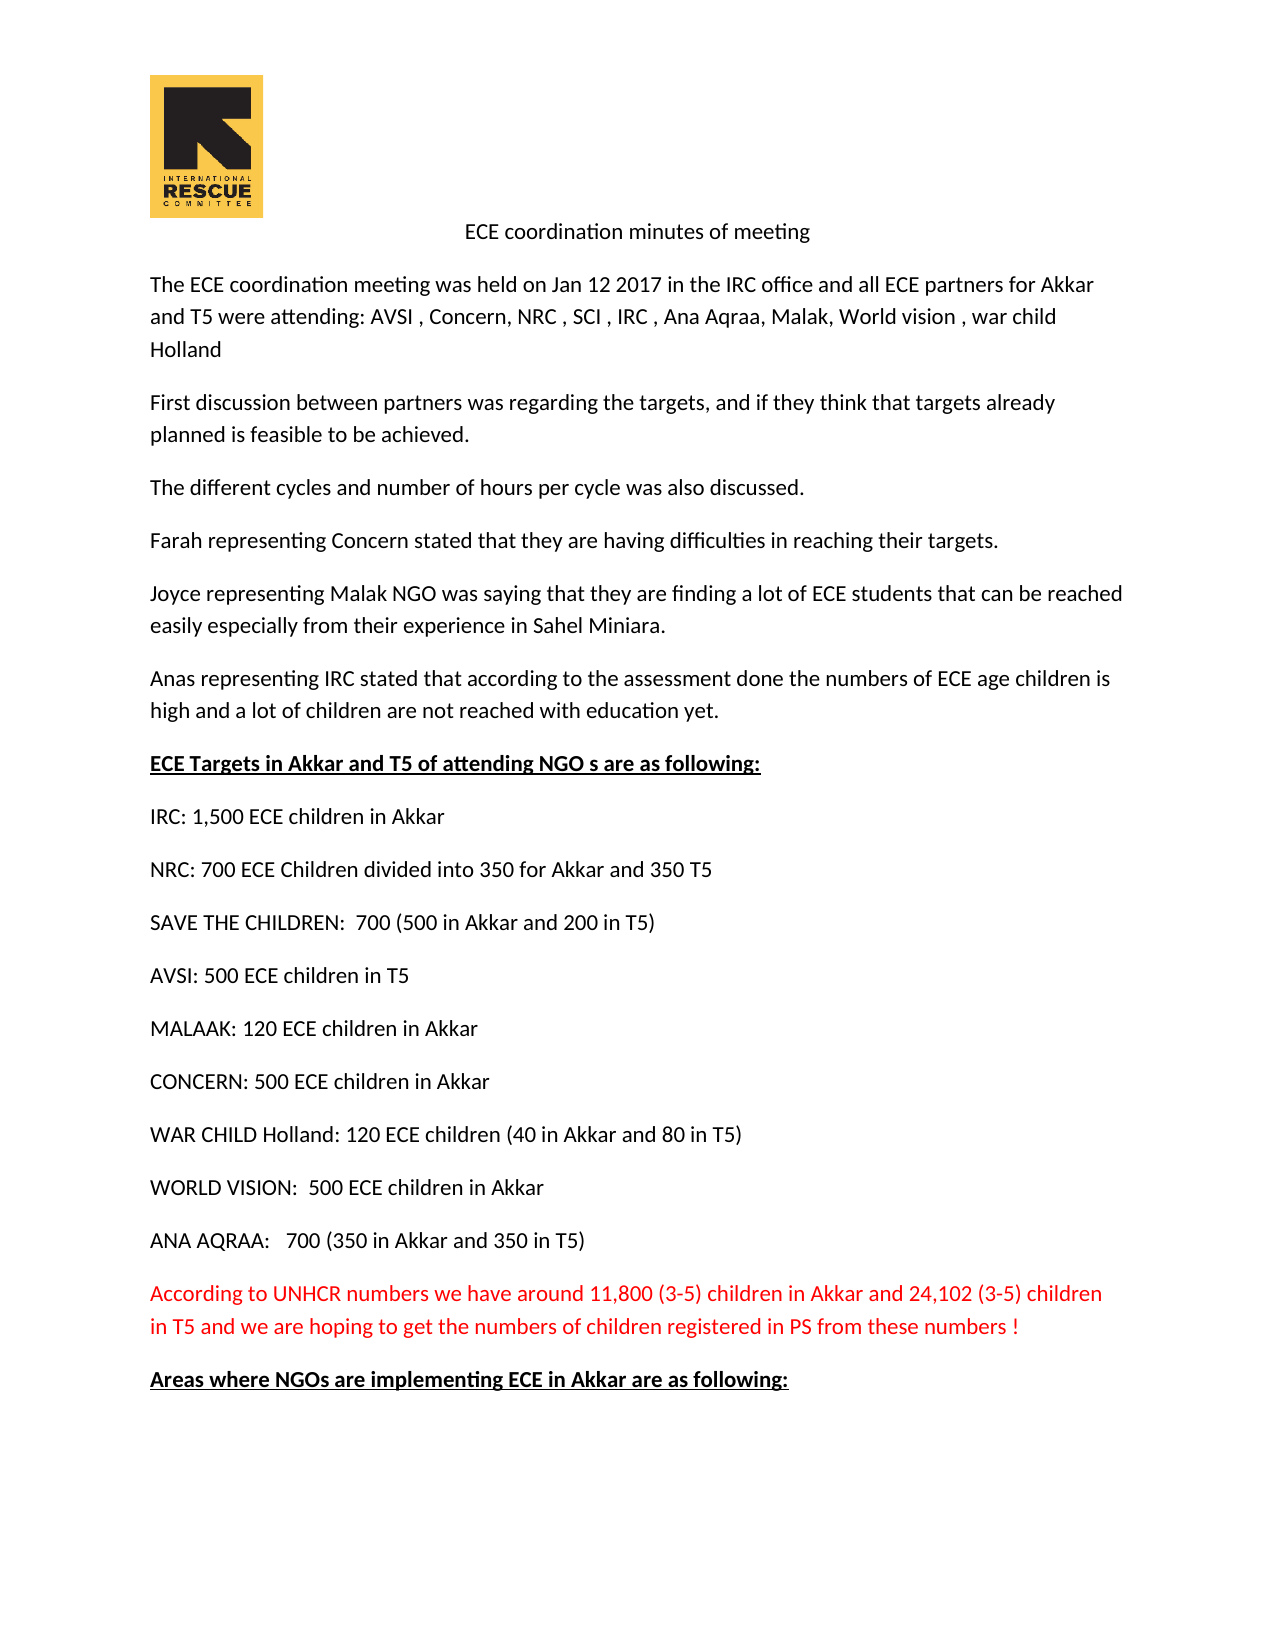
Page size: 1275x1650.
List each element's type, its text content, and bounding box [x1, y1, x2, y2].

text According to UNHCR numbers we have around 11,800 (3-5) children in Akkar and 24,102 (3-5) children in T5 and we are hoping to get the numbers of children registered in PS from these numbers ! [150, 1279, 1125, 1340]
text WORLD VISION: 500 ECE children in Akkar [150, 1173, 1125, 1202]
text Anas representing IRC stated that according to the assessment done the numbers of ECE age children is high and a lot of children are not reached with education yet. [150, 664, 1125, 724]
text The different cycles and number of hours per cycle was also discussed. [150, 473, 1125, 501]
text Areas where NGOs are implementing ECE in Akkar are as following: [150, 1365, 1125, 1393]
picture [150, 75, 264, 218]
text AVSI: 500 ECE children in T5 [150, 961, 1125, 989]
text SAVE THE CHILDREN: 700 (500 in Akkar and 200 in T5) [150, 908, 1125, 936]
text First discussion between partners was regarding the targets, and if they think that targets already planned is feasible to be achieved. [150, 388, 1125, 448]
text ECE coordination minutes of meeting [150, 217, 1125, 245]
text The ECE coordination meeting was held on Jan 12 2017 in the IRC office and all ECE partners for Akkar and T5 were attending: AVSI , Concern, NRC , SCI , IRC , Ana Aqraa, Malak, World vision , war child Holland [150, 270, 1125, 363]
text NRC: 700 ECE Children divided into 350 for Akkar and 350 T5 [150, 855, 1125, 883]
text Farah representing Concern stated that they are having difficulties in reaching their targets. [150, 526, 1125, 554]
text ANA AQRAA: 700 (350 in Akkar and 350 in T5) [150, 1227, 1125, 1254]
text IRC: 1,500 ECE children in Akkar [150, 802, 1125, 830]
text ECE Targets in Akkar and T5 of attending NGO s are as following: [150, 749, 1125, 777]
text Joyce representing Malak NGO was saying that they are finding a lot of ECE students that can be reached easily especially from their experience in Sahel Miniara. [150, 579, 1125, 639]
text CONCERN: 500 ECE children in Akkar [150, 1067, 1125, 1096]
text MALAAK: 120 ECE children in Akkar [150, 1014, 1125, 1042]
text WAR CHILD Holland: 120 ECE children (40 in Akkar and 80 in T5) [150, 1121, 1125, 1148]
